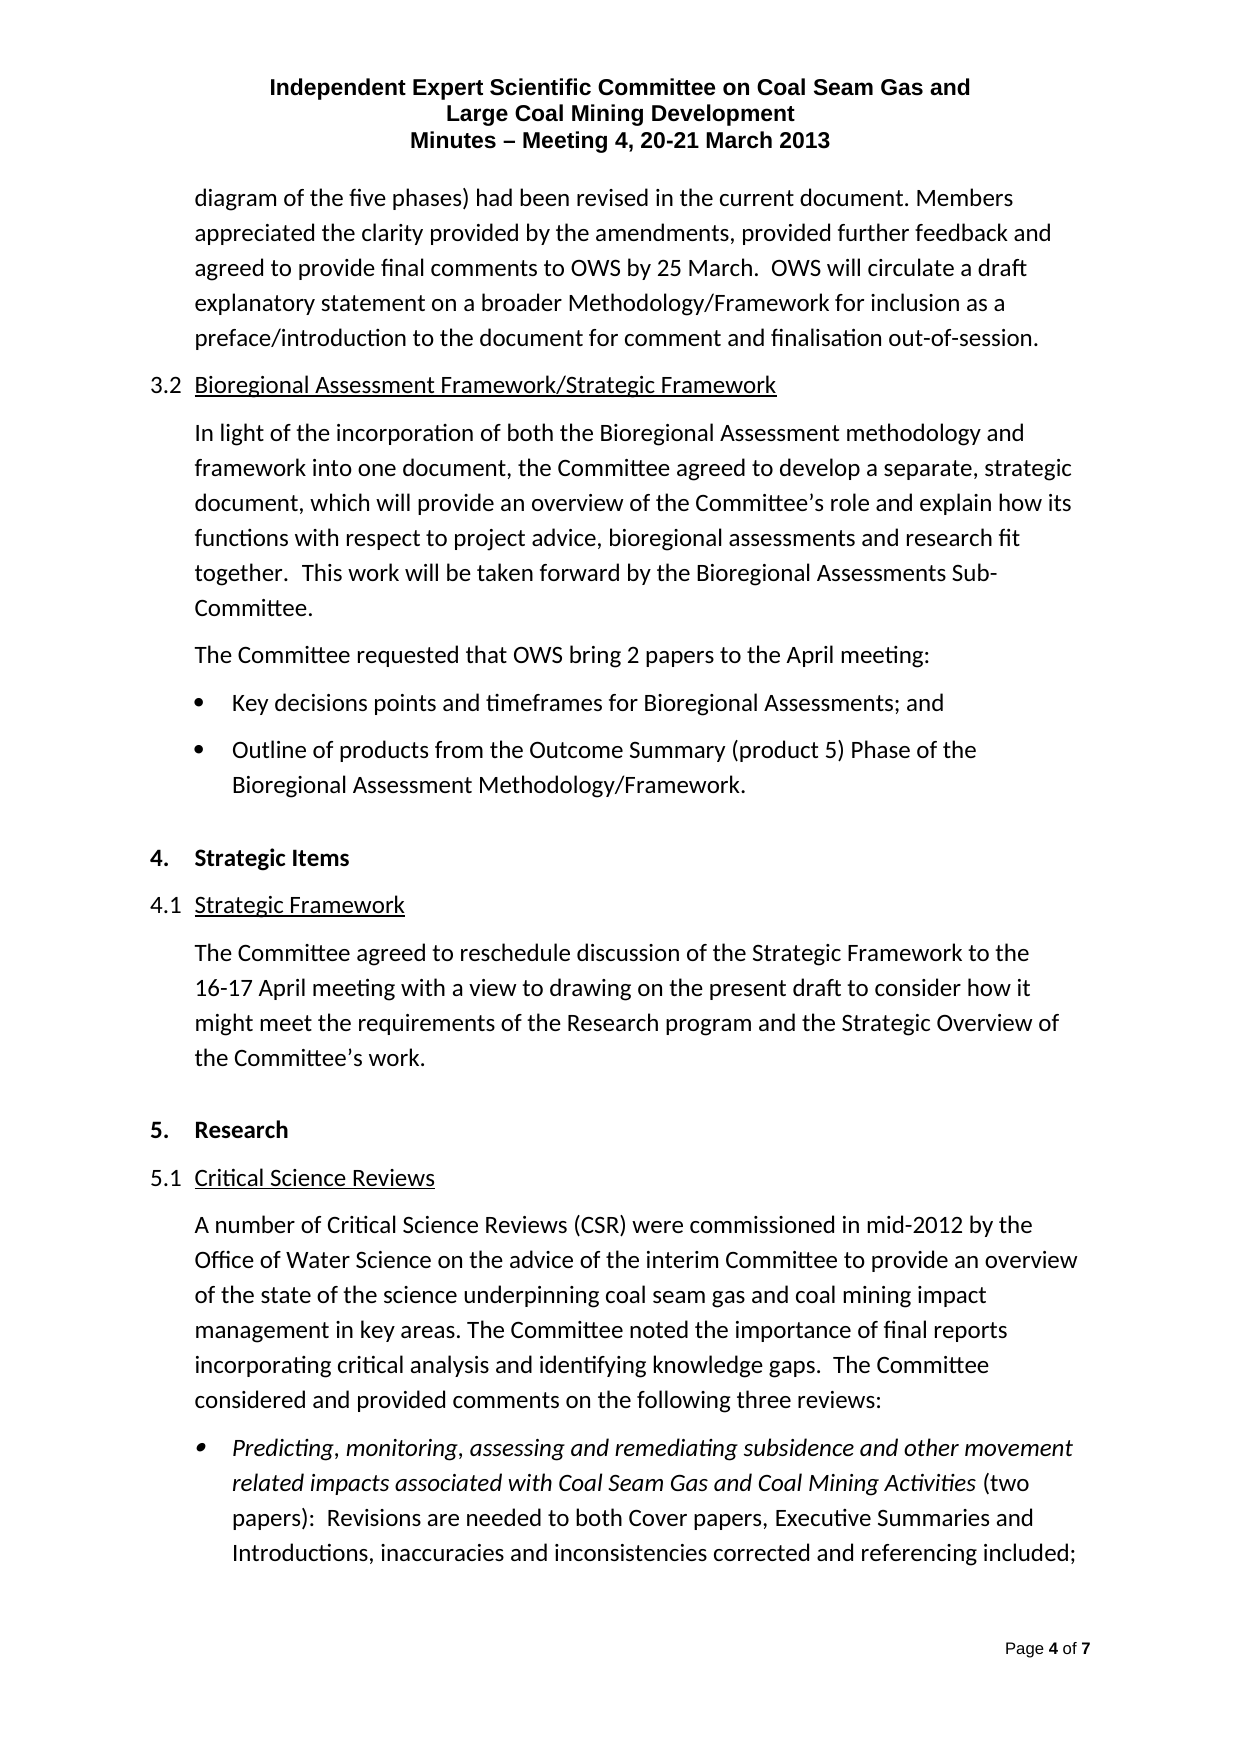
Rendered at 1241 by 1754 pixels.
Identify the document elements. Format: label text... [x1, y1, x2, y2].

list Predicting, monitoring, assessing and remediating subsidence and other movement related impacts associated with Coal Seam Gas and Coal Mining Activities (two papers): Revisions are needed to both Cover papers, Executive Summaries and Introductions, inaccuracies and inconsistencies corrected and referencing included; [194, 1432, 1090, 1567]
list Outline of products from the Outcome Summary (product 5) Phase of the Bioregional Assessment Methodology/Framework. [194, 734, 1090, 800]
text In light of the incorporation of both the Bioregional Assessment methodology and framework into one document, the Committee agreed to develop a separate, strategic document, which will provide an overview of the Committee’s role and explain how its functions with respect to project advice, bioregional assessments and research fit together. This work will be taken forward by the Bioregional Assessments Sub-Committee. [194, 417, 1090, 622]
text 4. Strategic Items [150, 842, 1090, 872]
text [194, 182, 1090, 352]
text 5. Research [150, 1114, 1090, 1145]
text 5.1 Critical Science Reviews [150, 1162, 1090, 1192]
text A number of Critical Science Reviews (CSR) were commissioned in mid-2012 by the Office of Water Science on the advice of the interim Committee to provide an overview of the state of the science underpinning coal seam gas and coal mining impact management in key areas. The Committee noted the importance of final reports incorporating critical analysis and identifying knowledge gaps. The Committee considered and provided comments on the following three reviews: [194, 1209, 1090, 1415]
text The Committee agreed to reschedule discussion of the Strategic Framework to the 16-17 April meeting with a view to drawing on the present draft to consider how it might meet the requirements of the Research program and the Strategic Overview of the Committee’s work. [194, 937, 1090, 1072]
text 4.1 Strategic Framework [150, 889, 1090, 920]
text 3.2 Bioregional Assessment Framework/Strategic Framework [150, 369, 1090, 400]
list Key decisions points and timeframes for Bioregional Assessments; and [194, 687, 1090, 717]
text The Committee requested that OWS bring 2 papers to the April meeting: [150, 639, 1090, 670]
